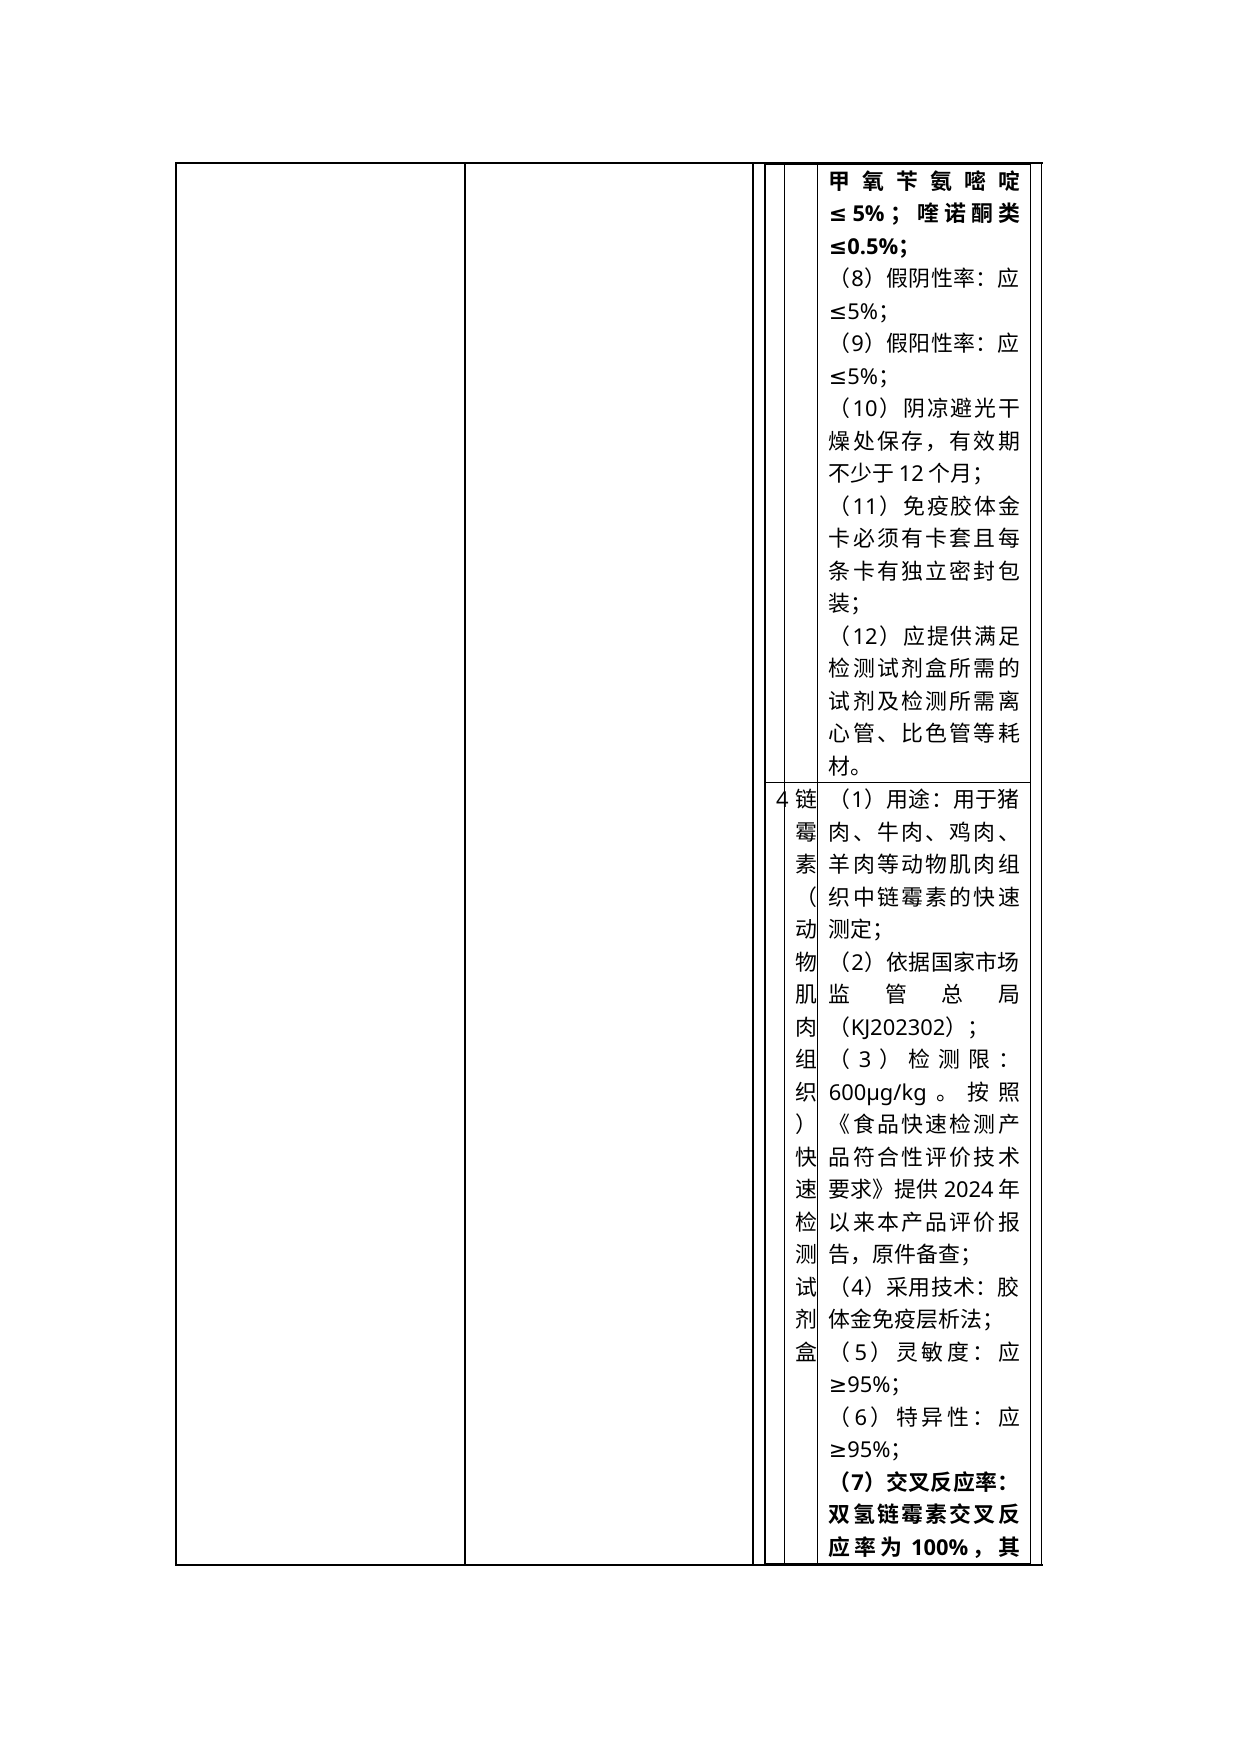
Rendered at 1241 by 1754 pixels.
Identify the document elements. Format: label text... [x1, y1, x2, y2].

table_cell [766, 165, 784, 782]
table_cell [1031, 164, 1041, 1564]
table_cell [785, 165, 817, 782]
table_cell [785, 783, 817, 1563]
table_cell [818, 783, 1030, 1563]
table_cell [818, 165, 1030, 782]
table_cell [466, 164, 752, 1564]
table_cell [754, 164, 764, 1564]
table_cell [766, 783, 784, 1563]
table_cell 2 [177, 164, 464, 1564]
